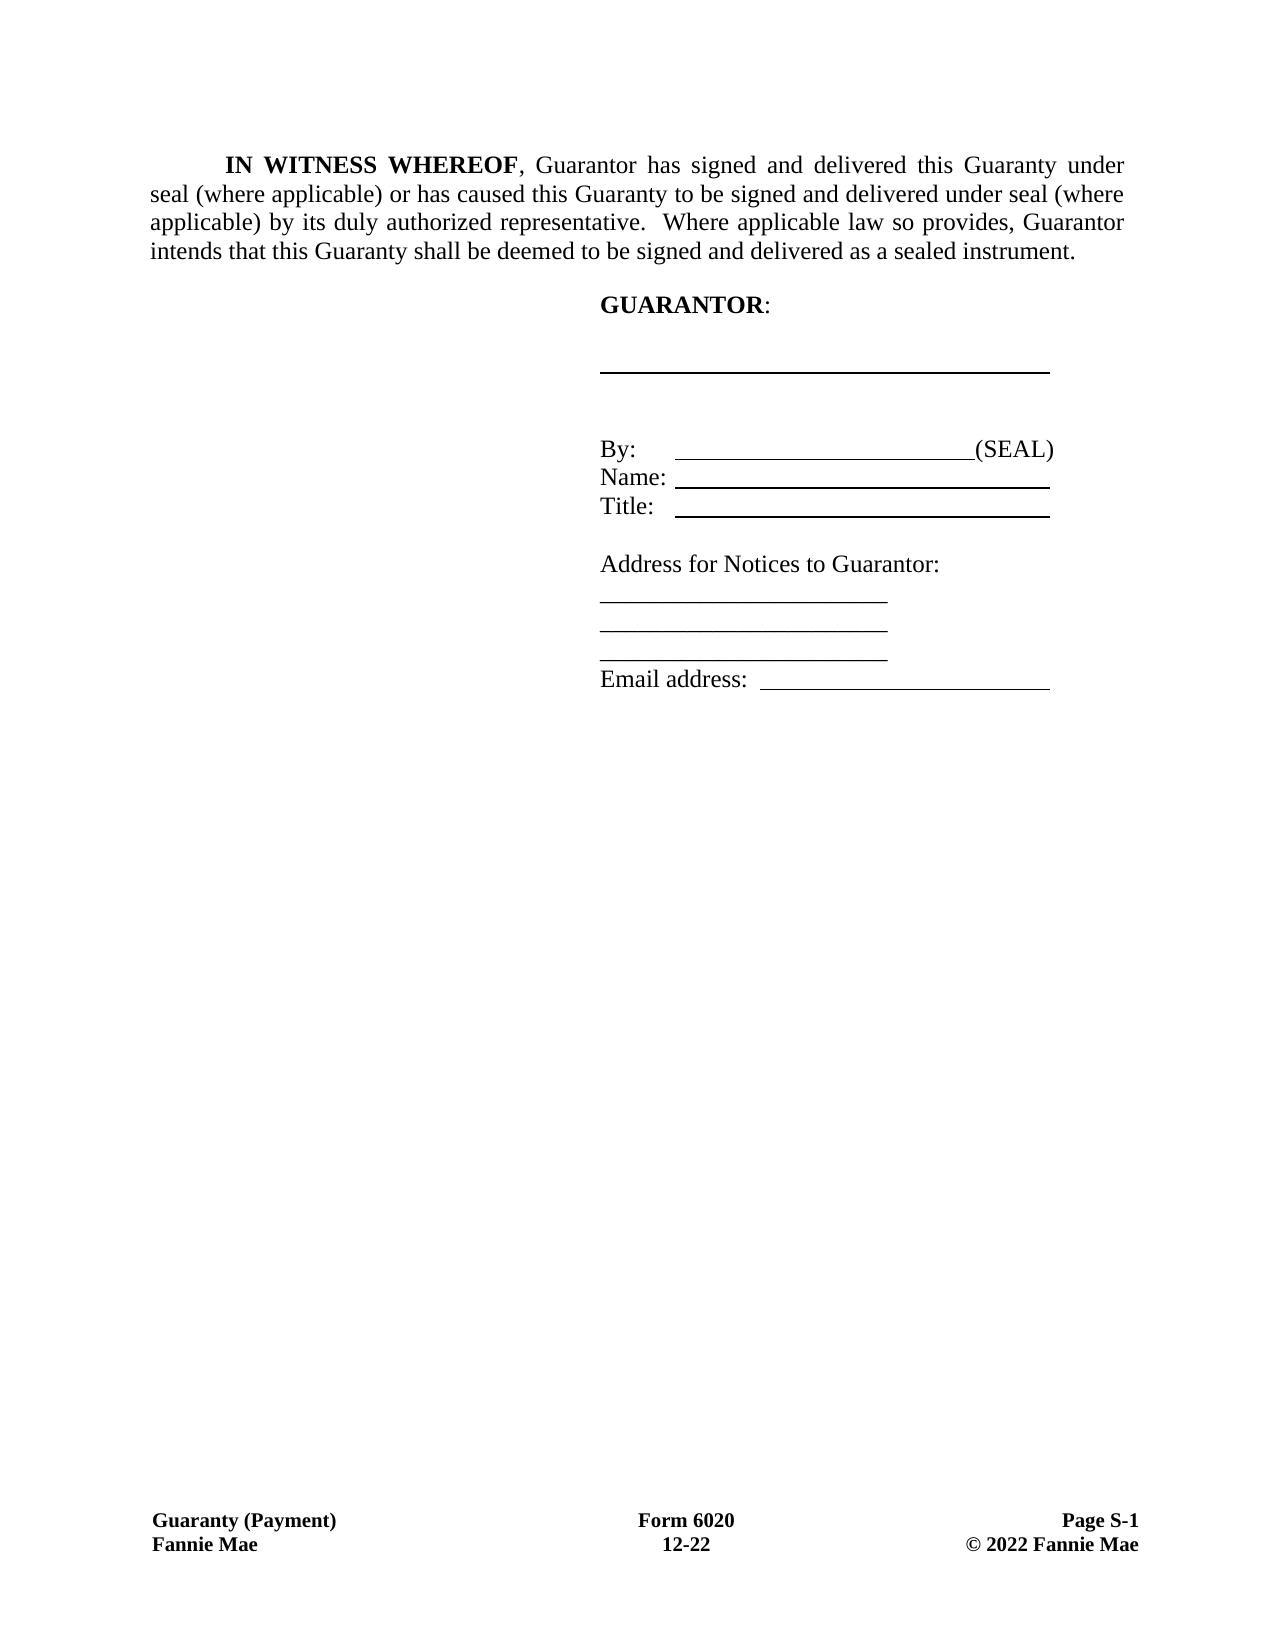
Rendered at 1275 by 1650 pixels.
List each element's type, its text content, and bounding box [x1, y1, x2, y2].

text Title: [600, 491, 1125, 520]
text _______________________ [600, 635, 1125, 664]
text Name: [600, 462, 1125, 491]
text _______________________ [600, 606, 1125, 635]
text By: (SEAL) [600, 434, 1125, 462]
text Email address: [600, 664, 1125, 692]
text Address for Notices to Guarantor: [600, 549, 1125, 577]
text _______________________ [600, 577, 1125, 606]
text Guarantor: [600, 290, 1125, 319]
text IN WITNESS WHEREOF, Guarantor has signed and delivered this Guaranty under seal (where applicable) or has caused this Guaranty to be signed and delivered under seal (where applicable) by its duly authorized representative. Where applicable law so provides, Guarantor intends that this Guaranty shall be deemed to be signed and delivered as a sealed instrument. [150, 150, 1125, 265]
